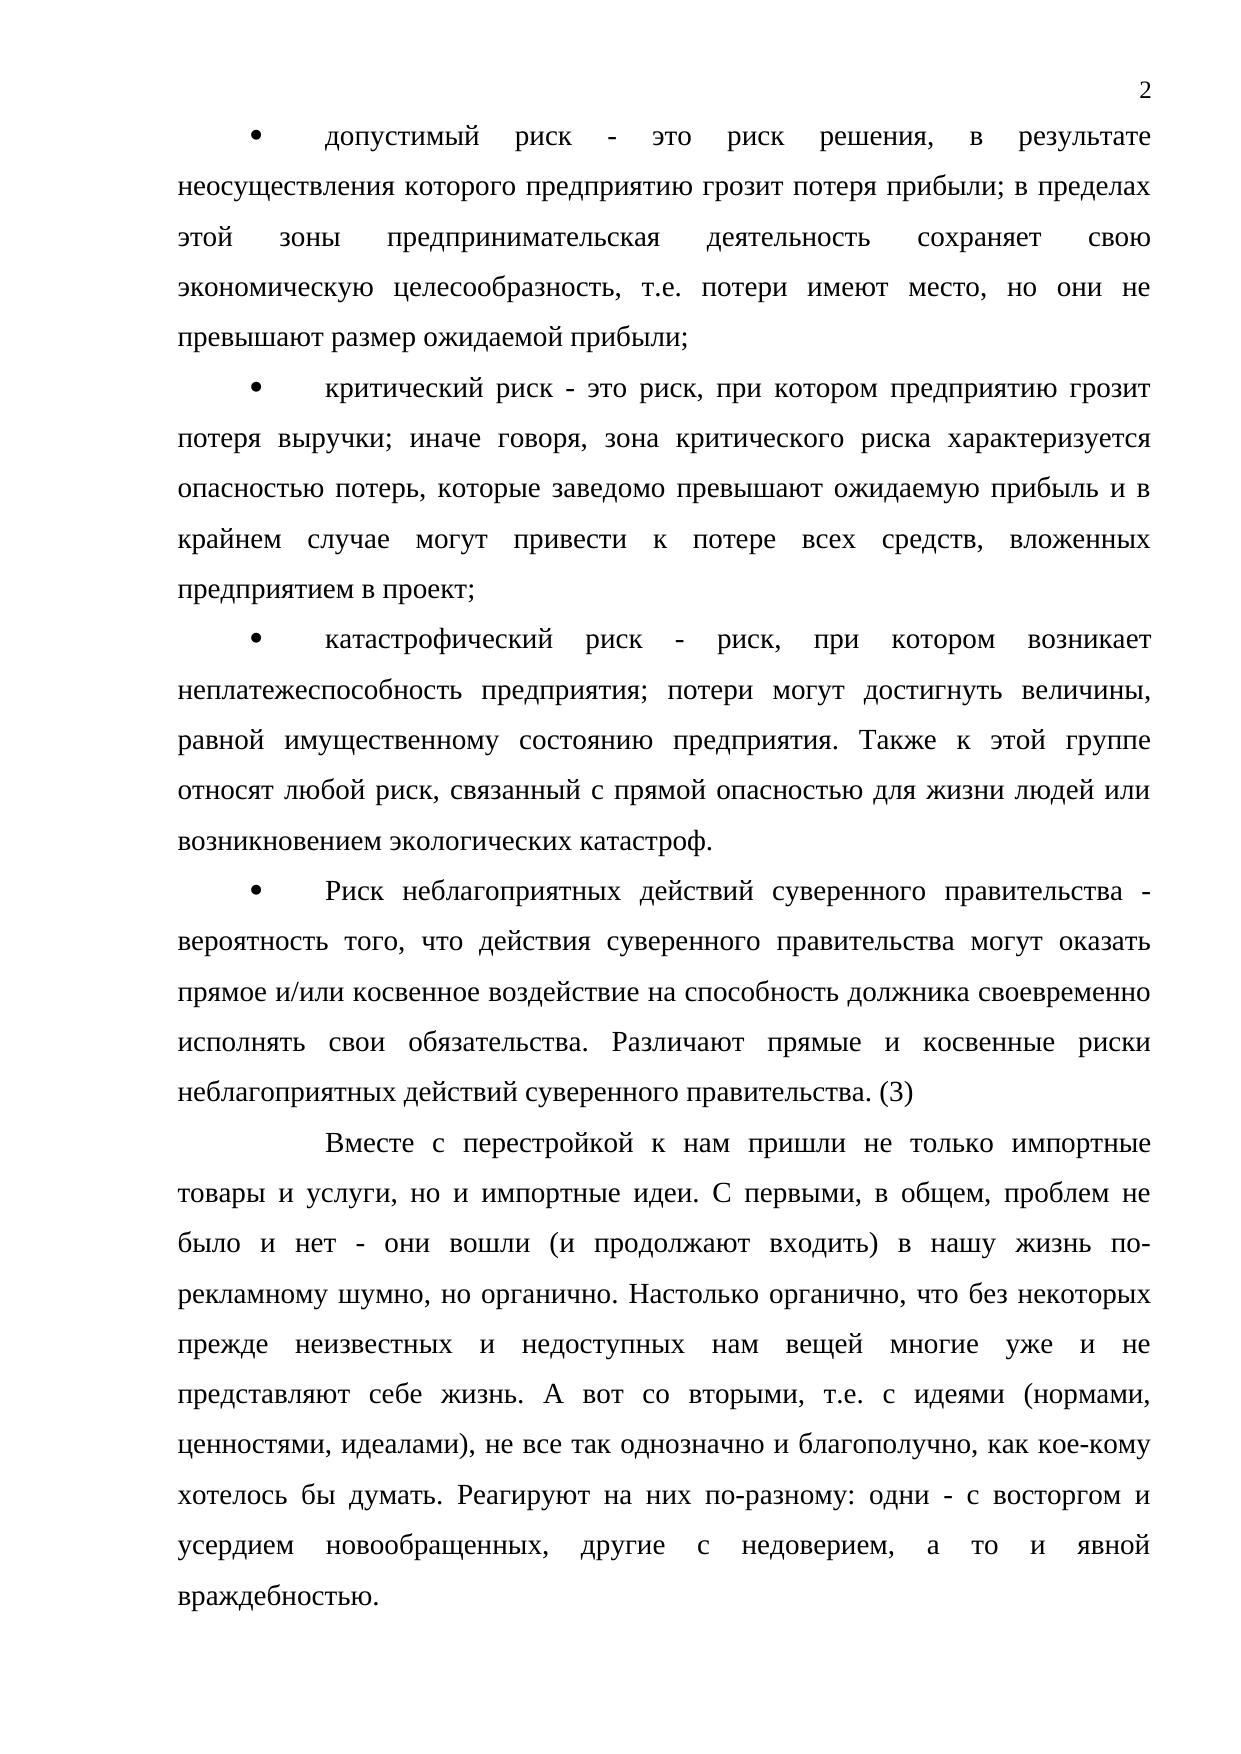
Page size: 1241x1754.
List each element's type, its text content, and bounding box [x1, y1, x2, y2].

list Риск неблагоприятных действий суверенного правительства - вероятность того, что действия суверенного правительства могут оказать прямое и/или косвенное воздействие на способность должника своевременно исполнять свои обязательства. Различают прямые и косвенные риски неблагоприятных действий суверенного правительства. (3) [177, 873, 1152, 1108]
list катастрофический риск - риск, при котором возникает неплатежеспособность предприятия; потери могут достигнуть величины, равной имущественному состоянию предприятия. Также к этой группе относят любой риск, связанный с прямой опасностью для жизни людей или возникновением экологических катастроф. [177, 621, 1152, 856]
list критический риск - это риск, при котором предприятию грозит потеря выручки; иначе говоря, зона критического риска характеризуется опасностью потерь, которые заведомо превышают ожидаемую прибыль и в крайнем случае могут привести к потере всех средств, вложенных предприятием в проект; [177, 370, 1152, 605]
list допустимый риск - это риск решения, в результате неосуществления которого предприятию грозит потеря прибыли; в пределах этой зоны предпринимательская деятельность сохраняет свою экономическую целесообразность, т.е. потери имеют место, но они не превышают размер ожидаемой прибыли; [177, 118, 1152, 353]
text Вместе с перестройкой к нам пришли не только импортные товары и услуги, но и импортные идеи. С первыми, в общем, проблем не было и нет - они вошли (и продолжают входить) в нашу жизнь по-рекламному шумно, но органично. Настолько органично, что без некоторых прежде неизвестных и недоступных нам вещей многие уже и не представляют себе жизнь. А вот со вторыми, т.е. с идеями (нормами, ценностями, идеалами), не все так однозначно и благополучно, как кое-кому хотелось бы думать. Реагируют на них по-разному: одни - с восторгом и усердием новообращенных, другие с недоверием, а то и явной враждебностью. [177, 1125, 1152, 1611]
